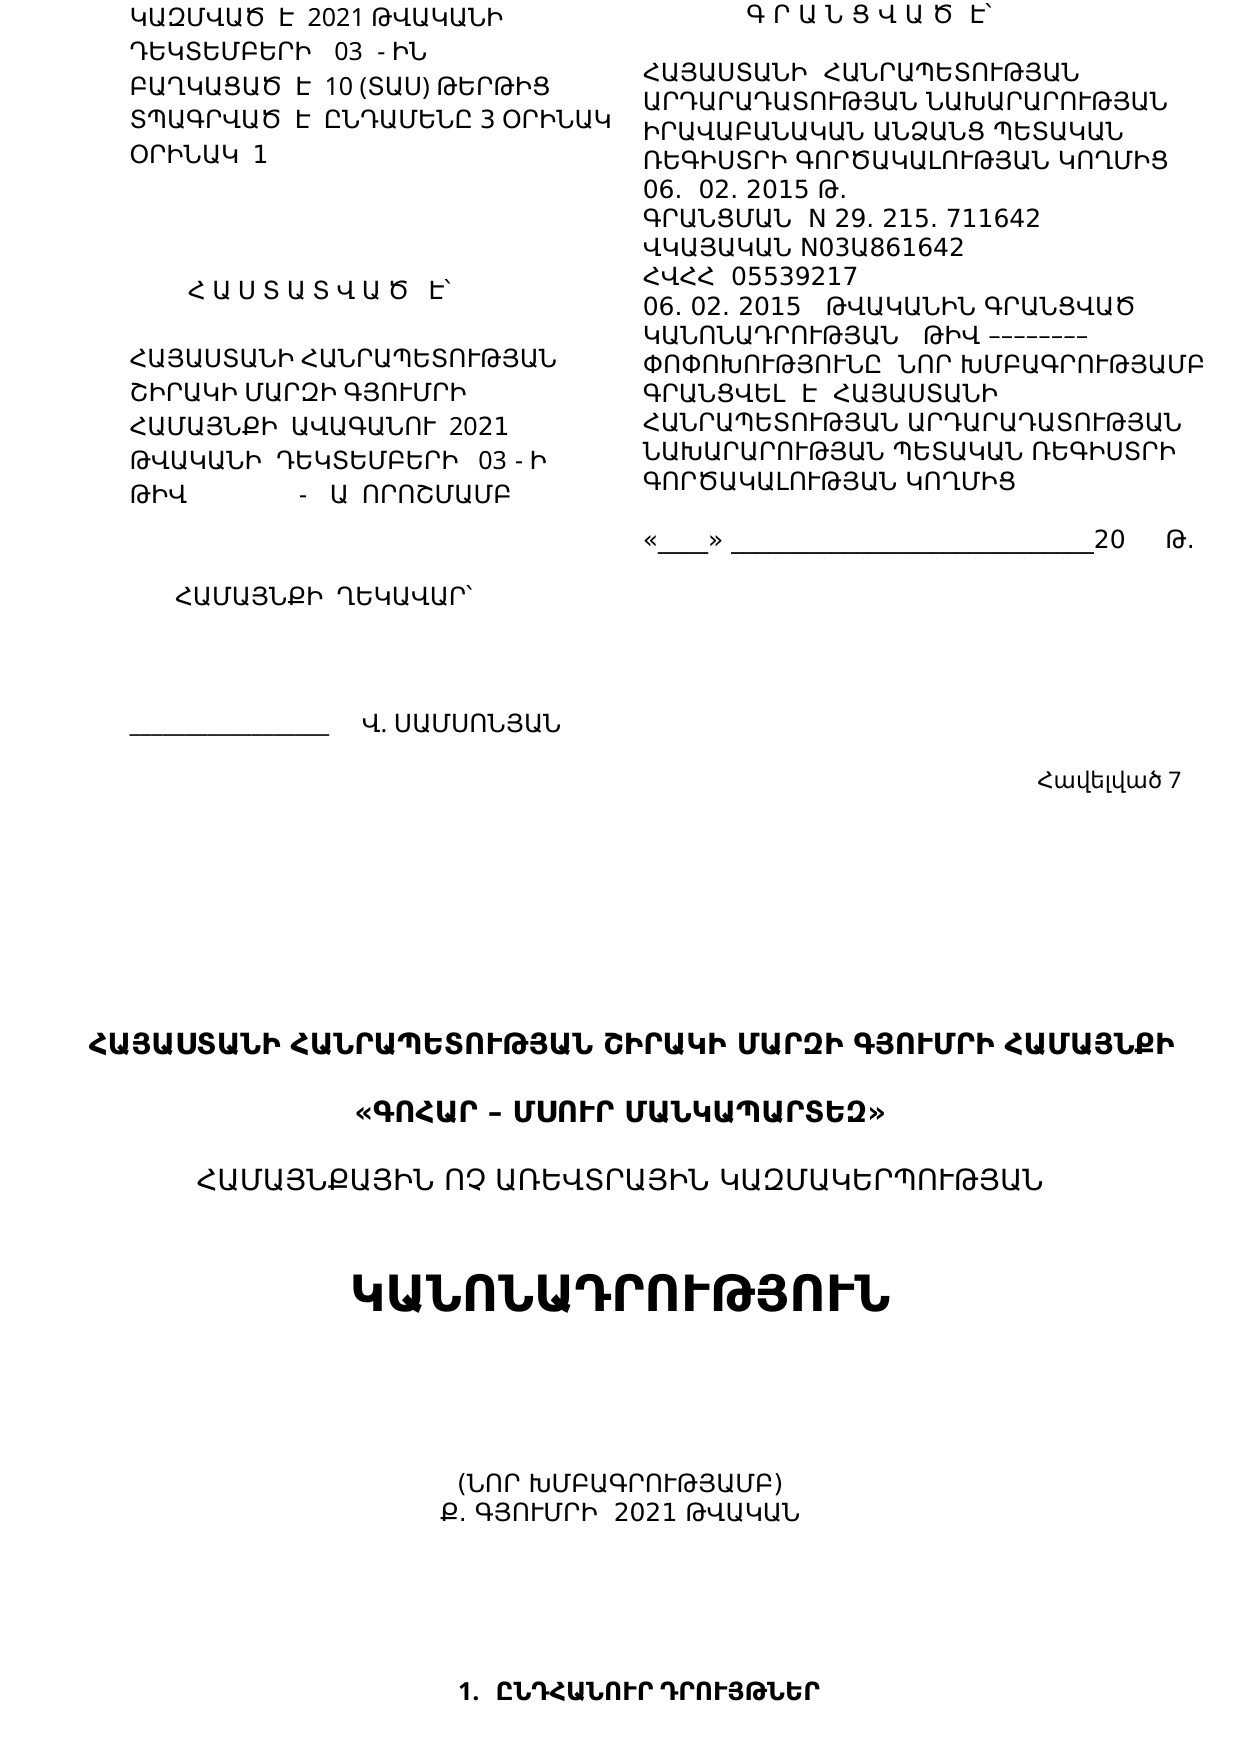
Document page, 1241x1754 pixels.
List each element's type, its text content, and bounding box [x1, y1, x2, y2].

text «ԳՈՀԱՐ – ՄՍՈՒՐ ՄԱՆԿԱՊԱՐՏԵԶ» [118, 1095, 1122, 1129]
table_header ԿԱԶՄՎԱԾ Է 2021 ԹՎԱԿԱՆԻ ԴԵԿՏԵՄԲԵՐԻ 03 - ԻՆ ԲԱՂԿԱՑԱԾ Է 10 (ՏԱՍ) ԹԵՐԹԻՑ ՏՊԱԳՐՎԱԾ Է ԸՆԴԱՄԵՆԸ 3 ՕՐԻՆԱԿ ՕՐԻՆԱԿ 1 Հ Ա Ս Տ Ա Տ Վ Ա Ծ Է՝ ՀԱՅԱՍՏԱՆԻ ՀԱՆՐԱՊԵՏՈՒԹՅԱՆ ՇԻՐԱԿԻ ՄԱՐԶԻ ԳՅՈՒՄՐԻ ՀԱՄԱՅՆՔԻ ԱՎԱԳԱՆՈՒ 2021 ԹՎԱԿԱՆԻ ԴԵԿՏԵՄԲԵՐԻ 03 - Ի ԹԻՎ - Ա ՈՐՈՇՄԱՄԲ ՀԱՄԱՅՆՔԻ ՂԵԿԱՎԱՐ՝ __________________ Վ. ՍԱՄՍՈՆՅԱՆ [118, 0, 631, 739]
table_header Գ Ր Ա Ն Ց Վ Ա Ծ Է՝ ՀԱՅԱՍՏԱՆԻ ՀԱՆՐԱՊԵՏՈՒԹՅԱՆ ԱՐԴԱՐԱԴԱՏՈՒԹՅԱՆ ՆԱԽԱՐԱՐՈՒԹՅԱՆ ԻՐԱՎԱԲԱՆԱԿԱՆ ԱՆՁԱՆՑ ՊԵՏԱԿԱՆ ՌԵԳԻՍՏՐԻ ԳՈՐԾԱԿԱԼՈՒԹՅԱՆ ԿՈՂՄԻՑ 06. 02. 2015 Թ. ԳՐԱՆՑՄԱՆ N 29. 215. 711642 ՎԿԱՅԱԿԱՆ N03Ա861642 ՀՎՀՀ 05539217 06. 02. 2015 ԹՎԱԿԱՆԻՆ ԳՐԱՆՑՎԱԾ ԿԱՆՈՆԱԴՐՈՒԹՅԱՆ ԹԻՎ ––––––––ՓՈՓՈԽՈՒԹՅՈՒՆԸ ՆՈՐ ԽՄԲԱԳՐՈՒԹՅԱՄԲ ԳՐԱՆՑՎԵԼ Է ՀԱՅԱՍՏԱՆԻ ՀԱՆՐԱՊԵՏՈՒԹՅԱՆ ԱՐԴԱՐԱԴԱՏՈՒԹՅԱՆ ՆԱԽԱՐԱՐՈՒԹՅԱՆ ՊԵՏԱԿԱՆ ՌԵԳԻՍՏՐԻ ԳՈՐԾԱԿԱԼՈՒԹՅԱՆ ԿՈՂՄԻՑ «____» _____________________________20 Թ. [631, 0, 1237, 739]
text ԿԱՆՈՆԱԴՐՈՒԹՅՈՒՆ [118, 1265, 1122, 1323]
text Հավելված 7 [88, 764, 1181, 795]
text ՀԱՄԱՅՆՔԱՅԻՆ ՈՉ ԱՌԵՎՏՐԱՅԻՆ ԿԱԶՄԱԿԵՐՊՈՒԹՅԱՆ [118, 1163, 1122, 1197]
text (ՆՈՐ ԽՄԲԱԳՐՈՒԹՅԱՄԲ) [118, 1469, 1122, 1498]
text ՀԱՅԱՍՏԱՆԻ ՀԱՆՐԱՊԵՏՈՒԹՅԱՆ ՇԻՐԱԿԻ ՄԱՐԶԻ ԳՅՈՒՄՐԻ ՀԱՄԱՅՆՔԻ [88, 1027, 1181, 1061]
list ԸՆԴՀԱՆՈՒՐ ԴՐՈՒՅԹՆԵՐ [156, 1673, 1122, 1707]
text Ք. ԳՅՈՒՄՐԻ 2021 ԹՎԱԿԱՆ [118, 1498, 1122, 1527]
